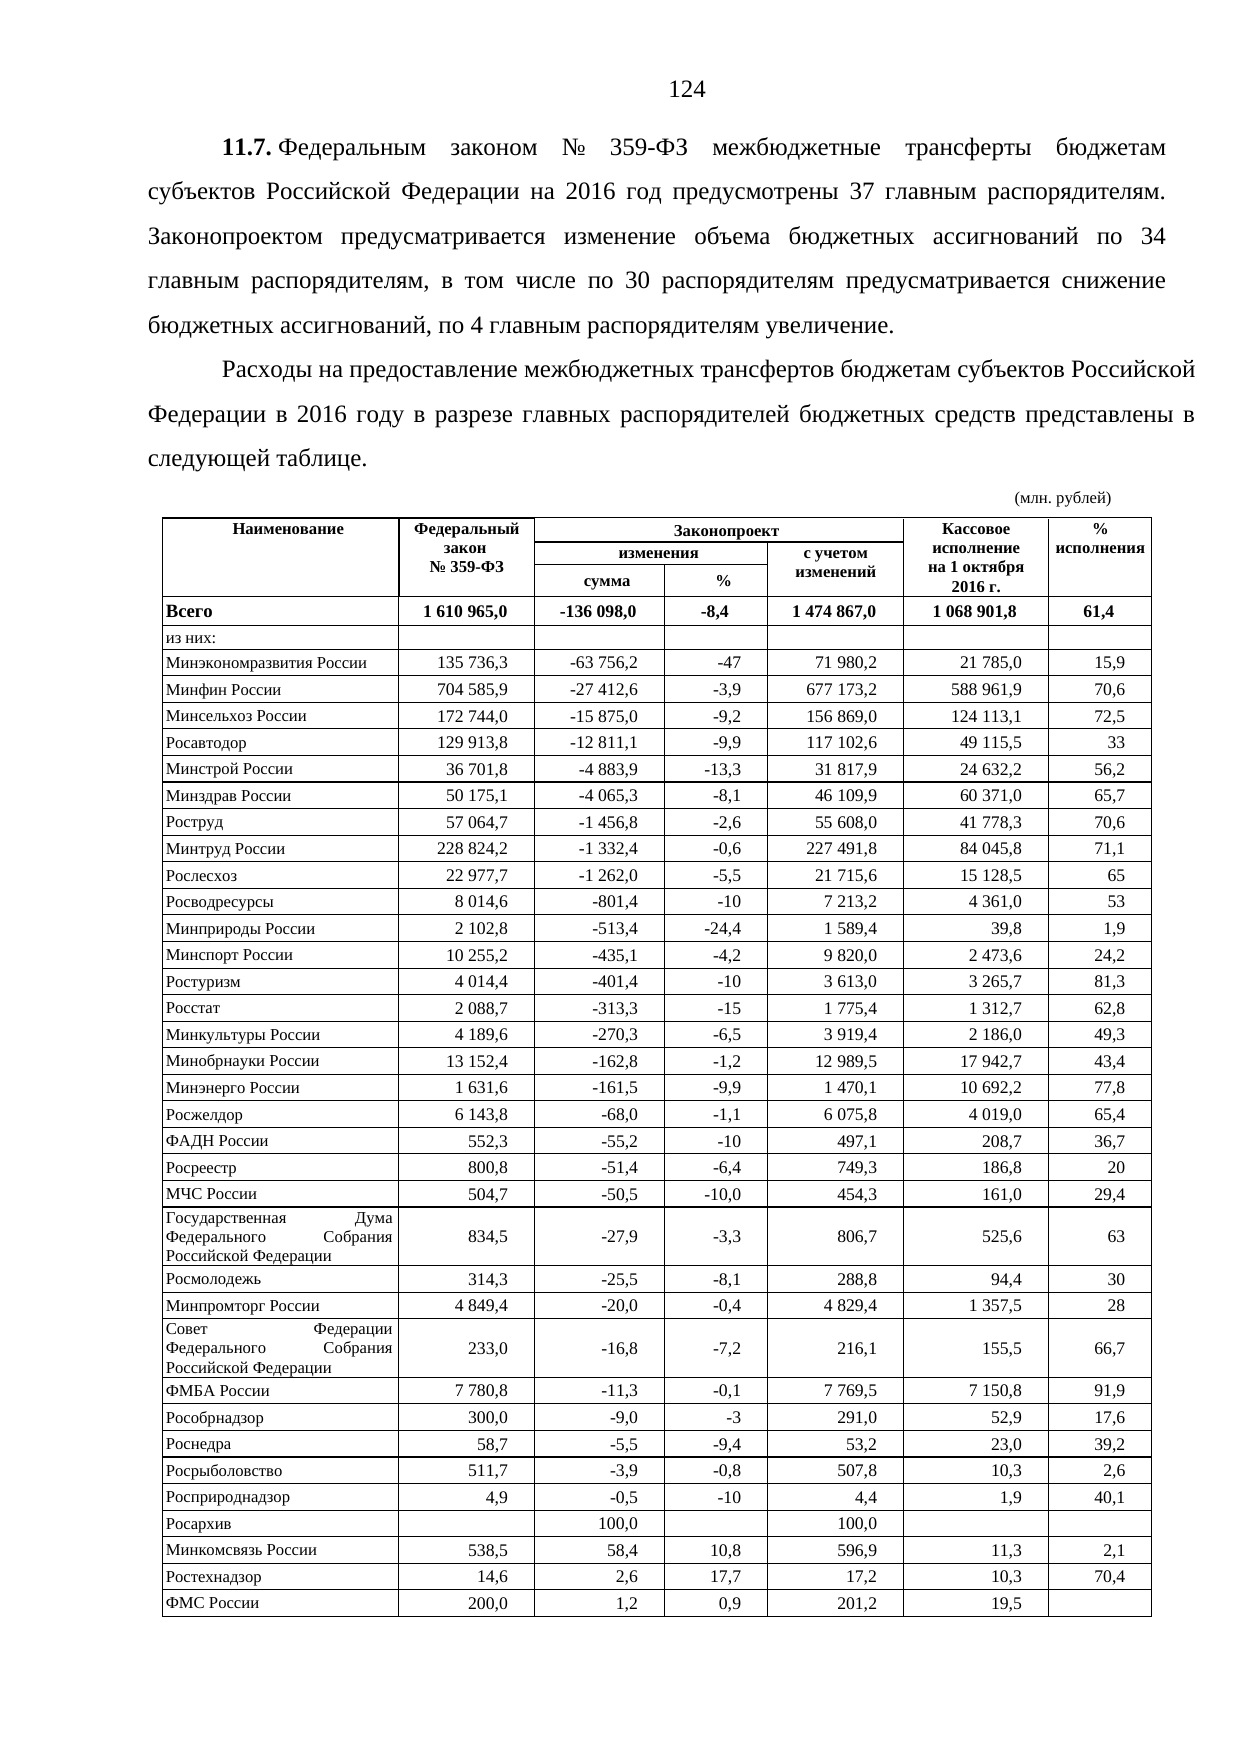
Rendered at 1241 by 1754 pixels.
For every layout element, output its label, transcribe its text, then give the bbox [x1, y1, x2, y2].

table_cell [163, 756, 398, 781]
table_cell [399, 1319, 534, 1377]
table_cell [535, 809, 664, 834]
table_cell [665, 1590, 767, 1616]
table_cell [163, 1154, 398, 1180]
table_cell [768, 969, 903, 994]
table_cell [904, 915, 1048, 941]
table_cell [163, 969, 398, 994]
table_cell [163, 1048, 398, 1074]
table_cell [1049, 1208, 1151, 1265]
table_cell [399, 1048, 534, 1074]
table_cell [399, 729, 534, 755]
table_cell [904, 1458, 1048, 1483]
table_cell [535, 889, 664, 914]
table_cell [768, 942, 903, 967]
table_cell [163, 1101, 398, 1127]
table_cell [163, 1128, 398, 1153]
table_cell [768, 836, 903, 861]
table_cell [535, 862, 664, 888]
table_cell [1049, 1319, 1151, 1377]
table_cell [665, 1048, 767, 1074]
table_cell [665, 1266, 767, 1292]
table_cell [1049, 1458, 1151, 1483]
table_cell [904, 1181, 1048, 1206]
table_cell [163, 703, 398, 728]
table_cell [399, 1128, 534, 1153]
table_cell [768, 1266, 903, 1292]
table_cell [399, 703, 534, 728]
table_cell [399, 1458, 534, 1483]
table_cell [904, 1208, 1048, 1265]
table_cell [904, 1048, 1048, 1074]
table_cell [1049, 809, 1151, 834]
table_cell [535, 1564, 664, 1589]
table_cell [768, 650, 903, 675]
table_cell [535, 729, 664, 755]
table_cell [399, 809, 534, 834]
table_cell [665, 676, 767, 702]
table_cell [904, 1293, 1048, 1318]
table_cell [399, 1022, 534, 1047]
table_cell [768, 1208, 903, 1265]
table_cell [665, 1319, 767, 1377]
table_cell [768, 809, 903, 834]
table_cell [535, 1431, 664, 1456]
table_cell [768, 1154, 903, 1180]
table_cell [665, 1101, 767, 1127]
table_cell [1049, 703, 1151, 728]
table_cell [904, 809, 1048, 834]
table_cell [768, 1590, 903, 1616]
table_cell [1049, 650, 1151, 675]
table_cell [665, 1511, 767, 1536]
text (млн. рублей) [885, 488, 1167, 507]
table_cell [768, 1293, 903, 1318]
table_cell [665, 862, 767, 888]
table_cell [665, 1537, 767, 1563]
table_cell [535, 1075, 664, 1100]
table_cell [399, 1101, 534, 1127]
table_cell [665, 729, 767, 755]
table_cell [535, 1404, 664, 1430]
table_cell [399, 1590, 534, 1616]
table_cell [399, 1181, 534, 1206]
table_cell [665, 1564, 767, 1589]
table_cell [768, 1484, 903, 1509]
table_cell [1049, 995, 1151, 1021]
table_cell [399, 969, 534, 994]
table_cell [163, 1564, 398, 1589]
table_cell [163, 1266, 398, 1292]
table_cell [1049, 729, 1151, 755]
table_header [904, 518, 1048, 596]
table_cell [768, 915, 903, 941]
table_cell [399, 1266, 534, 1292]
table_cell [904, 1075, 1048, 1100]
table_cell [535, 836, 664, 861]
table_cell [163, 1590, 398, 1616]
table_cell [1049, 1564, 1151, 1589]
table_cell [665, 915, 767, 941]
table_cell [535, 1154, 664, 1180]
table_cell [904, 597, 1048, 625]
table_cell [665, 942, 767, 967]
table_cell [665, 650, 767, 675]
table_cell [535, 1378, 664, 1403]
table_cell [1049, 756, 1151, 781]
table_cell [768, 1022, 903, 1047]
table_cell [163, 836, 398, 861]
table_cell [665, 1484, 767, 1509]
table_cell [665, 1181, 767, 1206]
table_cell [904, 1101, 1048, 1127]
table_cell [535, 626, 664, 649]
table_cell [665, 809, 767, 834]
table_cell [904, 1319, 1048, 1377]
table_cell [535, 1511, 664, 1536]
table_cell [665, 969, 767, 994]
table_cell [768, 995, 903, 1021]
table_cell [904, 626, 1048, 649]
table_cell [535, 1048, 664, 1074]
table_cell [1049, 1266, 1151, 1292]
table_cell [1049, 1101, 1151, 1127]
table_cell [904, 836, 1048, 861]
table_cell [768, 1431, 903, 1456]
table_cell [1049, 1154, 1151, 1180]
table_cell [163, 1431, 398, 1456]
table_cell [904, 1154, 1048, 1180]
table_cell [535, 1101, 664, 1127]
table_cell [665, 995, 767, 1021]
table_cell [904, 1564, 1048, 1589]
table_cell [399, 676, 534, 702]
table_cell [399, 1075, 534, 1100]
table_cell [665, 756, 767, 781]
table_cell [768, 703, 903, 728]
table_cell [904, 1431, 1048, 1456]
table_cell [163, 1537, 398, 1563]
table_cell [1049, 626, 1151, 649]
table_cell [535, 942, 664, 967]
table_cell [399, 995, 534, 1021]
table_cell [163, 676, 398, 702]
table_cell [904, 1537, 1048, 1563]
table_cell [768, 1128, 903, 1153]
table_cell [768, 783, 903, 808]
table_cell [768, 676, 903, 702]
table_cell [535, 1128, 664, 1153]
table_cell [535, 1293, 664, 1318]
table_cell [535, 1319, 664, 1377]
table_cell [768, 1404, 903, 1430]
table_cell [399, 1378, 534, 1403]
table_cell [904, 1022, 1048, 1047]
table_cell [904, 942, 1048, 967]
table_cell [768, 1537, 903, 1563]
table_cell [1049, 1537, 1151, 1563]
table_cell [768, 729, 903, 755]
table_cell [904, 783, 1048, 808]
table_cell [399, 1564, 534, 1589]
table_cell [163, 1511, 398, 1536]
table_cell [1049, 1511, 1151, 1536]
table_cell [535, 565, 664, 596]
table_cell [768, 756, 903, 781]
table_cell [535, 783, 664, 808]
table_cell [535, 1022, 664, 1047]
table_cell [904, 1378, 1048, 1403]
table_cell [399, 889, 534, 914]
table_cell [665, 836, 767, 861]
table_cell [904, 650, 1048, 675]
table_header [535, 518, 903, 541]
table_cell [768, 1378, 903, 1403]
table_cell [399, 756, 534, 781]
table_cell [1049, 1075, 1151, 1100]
text 11.7. Федеральным законом № 359-ФЗ межбюджетные трансферты бюджетам субъектов Российской Федерации на 2016 год предусмотрены 37 главным распорядителям. Законопроектом предусматривается изменение объема бюджетных ассигнований по 34 главным распорядителям, в том числе по 30 распорядителям предусматривается снижение бюджетных ассигнований, по 4 главным распорядителям увеличение. [148, 132, 1167, 338]
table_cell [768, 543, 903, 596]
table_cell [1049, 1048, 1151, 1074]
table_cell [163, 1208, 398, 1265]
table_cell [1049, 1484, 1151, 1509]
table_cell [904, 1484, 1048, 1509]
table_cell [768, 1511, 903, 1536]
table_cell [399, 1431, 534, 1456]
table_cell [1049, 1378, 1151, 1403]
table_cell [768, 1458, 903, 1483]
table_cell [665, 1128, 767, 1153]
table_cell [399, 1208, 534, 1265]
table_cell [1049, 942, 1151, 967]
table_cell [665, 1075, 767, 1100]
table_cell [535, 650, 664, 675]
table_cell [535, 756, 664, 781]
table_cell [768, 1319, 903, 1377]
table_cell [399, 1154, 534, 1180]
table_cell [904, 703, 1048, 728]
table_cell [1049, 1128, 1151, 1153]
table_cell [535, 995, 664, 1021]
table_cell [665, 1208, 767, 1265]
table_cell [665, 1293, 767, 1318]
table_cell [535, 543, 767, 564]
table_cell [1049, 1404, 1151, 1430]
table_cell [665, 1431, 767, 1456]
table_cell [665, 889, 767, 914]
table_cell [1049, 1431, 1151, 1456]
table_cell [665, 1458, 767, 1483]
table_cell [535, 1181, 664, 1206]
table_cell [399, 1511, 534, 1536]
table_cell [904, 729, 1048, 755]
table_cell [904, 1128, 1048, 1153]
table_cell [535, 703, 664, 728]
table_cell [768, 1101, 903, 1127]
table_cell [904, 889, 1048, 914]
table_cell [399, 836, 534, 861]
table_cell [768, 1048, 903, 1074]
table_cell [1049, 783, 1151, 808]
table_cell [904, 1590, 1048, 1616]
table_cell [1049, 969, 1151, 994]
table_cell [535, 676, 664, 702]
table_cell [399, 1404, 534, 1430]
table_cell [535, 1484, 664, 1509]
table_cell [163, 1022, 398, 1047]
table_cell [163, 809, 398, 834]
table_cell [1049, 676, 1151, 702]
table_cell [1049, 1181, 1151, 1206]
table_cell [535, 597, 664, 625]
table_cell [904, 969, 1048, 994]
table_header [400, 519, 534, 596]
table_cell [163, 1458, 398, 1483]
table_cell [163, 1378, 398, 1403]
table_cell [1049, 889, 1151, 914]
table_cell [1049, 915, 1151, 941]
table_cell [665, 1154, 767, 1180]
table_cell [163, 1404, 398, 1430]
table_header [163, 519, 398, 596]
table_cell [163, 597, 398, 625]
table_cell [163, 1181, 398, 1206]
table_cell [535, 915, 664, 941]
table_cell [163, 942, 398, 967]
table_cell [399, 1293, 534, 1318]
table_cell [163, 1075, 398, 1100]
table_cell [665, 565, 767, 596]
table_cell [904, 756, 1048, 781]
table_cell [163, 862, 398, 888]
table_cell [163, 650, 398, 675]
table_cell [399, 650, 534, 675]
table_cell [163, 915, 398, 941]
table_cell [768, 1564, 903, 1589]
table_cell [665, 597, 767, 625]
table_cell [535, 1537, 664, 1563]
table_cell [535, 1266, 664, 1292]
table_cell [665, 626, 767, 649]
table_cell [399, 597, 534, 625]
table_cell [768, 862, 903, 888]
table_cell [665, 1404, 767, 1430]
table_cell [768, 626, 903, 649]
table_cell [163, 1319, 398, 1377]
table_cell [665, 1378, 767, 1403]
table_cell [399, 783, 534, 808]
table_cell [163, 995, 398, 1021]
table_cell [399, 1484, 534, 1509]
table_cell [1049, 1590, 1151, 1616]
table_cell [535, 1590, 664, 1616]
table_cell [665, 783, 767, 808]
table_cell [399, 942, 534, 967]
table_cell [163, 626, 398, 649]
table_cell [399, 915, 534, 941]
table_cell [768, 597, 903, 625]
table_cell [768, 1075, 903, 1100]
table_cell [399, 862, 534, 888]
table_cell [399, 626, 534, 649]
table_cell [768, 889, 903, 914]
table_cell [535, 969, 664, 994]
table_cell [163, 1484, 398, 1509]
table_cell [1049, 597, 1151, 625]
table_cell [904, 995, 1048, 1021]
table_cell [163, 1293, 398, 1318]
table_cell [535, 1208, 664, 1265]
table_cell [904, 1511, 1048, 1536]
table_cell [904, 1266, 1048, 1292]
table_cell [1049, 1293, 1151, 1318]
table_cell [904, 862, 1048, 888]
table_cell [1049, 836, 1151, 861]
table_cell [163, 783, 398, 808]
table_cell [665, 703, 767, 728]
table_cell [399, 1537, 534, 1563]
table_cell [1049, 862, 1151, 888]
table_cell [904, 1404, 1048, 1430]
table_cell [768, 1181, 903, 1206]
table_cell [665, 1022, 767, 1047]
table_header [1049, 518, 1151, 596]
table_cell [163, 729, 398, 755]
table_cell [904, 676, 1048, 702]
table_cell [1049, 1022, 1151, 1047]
text Расходы на предоставление межбюджетных трансфертов бюджетам субъектов Российской Федерации в 2016 году в разрезе главных распорядителей бюджетных средств представлены в следующей таблице. [148, 354, 1196, 472]
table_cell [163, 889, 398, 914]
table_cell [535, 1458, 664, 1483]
